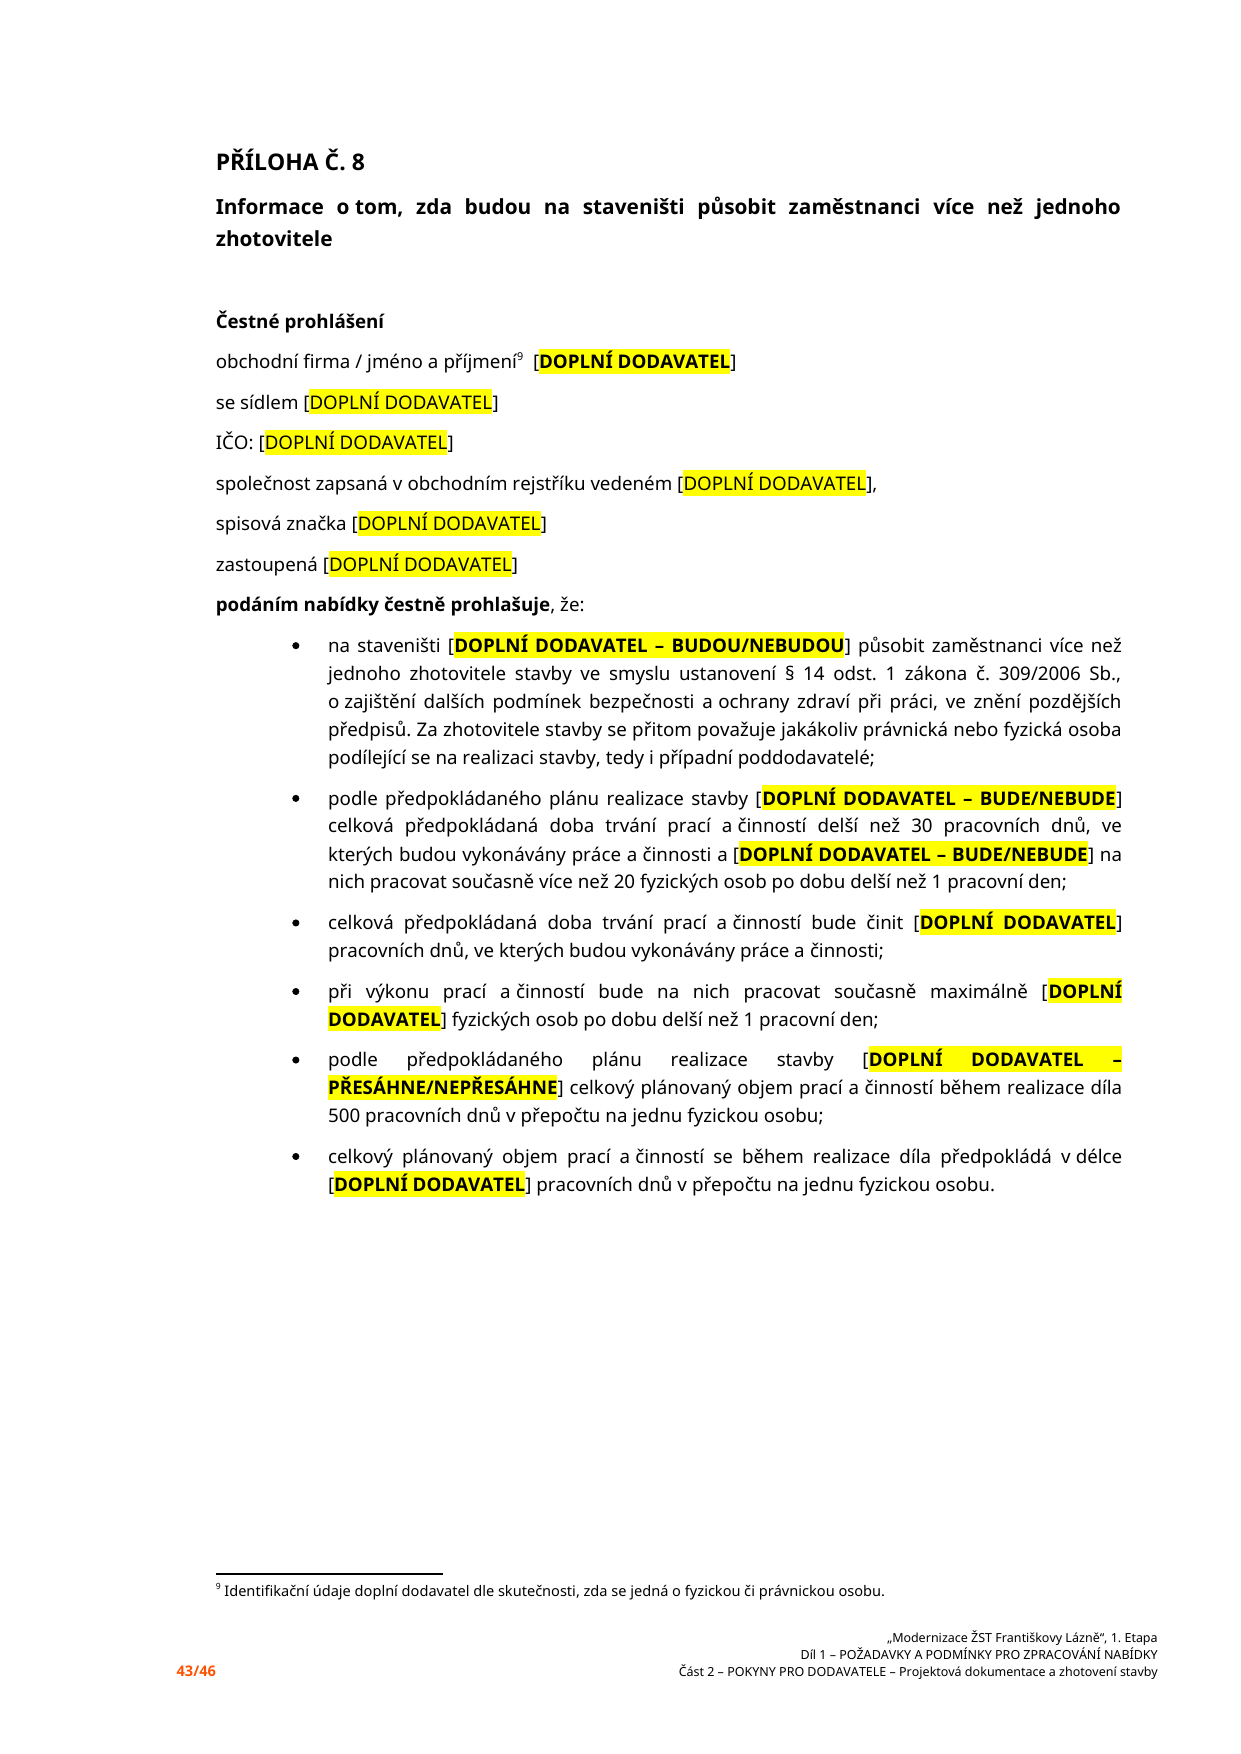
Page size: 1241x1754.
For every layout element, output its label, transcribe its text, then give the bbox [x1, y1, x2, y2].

text zastoupená [DOPLNÍ DODAVATEL] [512, 551, 1122, 577]
text Čestné prohlášení [216, 308, 1122, 333]
text Informace o tom, zda budou na staveništi působit zaměstnanci více než jednoho zhotovitele [216, 192, 1122, 252]
text podáním nabídky čestně prohlašuje, že: [216, 592, 1122, 617]
text Příloha č. 8 [216, 146, 1122, 177]
text celková předpokládaná doba trvání prací a činností bude činit [DOPLNÍ DODAVATEL] pracovních dnů, ve kterých budou vykonávány práce a činnosti; [292, 909, 1122, 963]
text obchodní firma / jméno a příjmení [DOPLNÍ DODAVATEL] [216, 348, 1122, 374]
text společnost zapsaná v obchodním rejstříku vedeném [DOPLNÍ DODAVATEL], [866, 470, 1122, 496]
text IČO: [DOPLNÍ DODAVATEL] [216, 429, 1122, 455]
text podle předpokládaného plánu realizace stavby [DOPLNÍ DODAVATEL – BUDE/NEBUDE] celková předpokládaná doba trvání prací a činností delší než 30 pracovních dnů, ve kterých budou vykonávány práce a činnosti a [DOPLNÍ DODAVATEL – BUDE/NEBUDE] na nich pracovat současně více než 20 fyzických osob po dobu delší než 1 pracovní den; [292, 785, 1122, 894]
text při výkonu prací a činností bude na nich pracovat současně maximálně [DOPLNÍ DODAVATEL] fyzických osob po dobu delší než 1 pracovní den; [292, 978, 1122, 1031]
text společnost zapsaná v obchodním rejstříku vedeném [DOPLNÍ DODAVATEL], [216, 470, 683, 496]
text celkový plánovaný objem prací a činností se během realizace díla předpokládá v délce [DOPLNÍ DODAVATEL] pracovních dnů v přepočtu na jednu fyzickou osobu. [292, 1143, 1122, 1197]
text zastoupená [DOPLNÍ DODAVATEL] [216, 551, 329, 577]
text spisová značka [DOPLNÍ DODAVATEL] [216, 511, 358, 536]
text na staveništi [DOPLNÍ DODAVATEL – BUDOU/NEBUDOU] působit zaměstnanci více než jednoho zhotovitele stavby ve smyslu ustanovení § 14 odst. 1 zákona č. 309/2006 Sb., o zajištění dalších podmínek bezpečnosti a ochrany zdraví při práci, ve znění pozdějších předpisů. Za zhotovitele stavby se přitom považuje jakákoliv právnická nebo fyzická osoba podílející se na realizaci stavby, tedy i případní poddodavatelé; [292, 632, 1122, 770]
text podle předpokládaného plánu realizace stavby [DOPLNÍ DODAVATEL – PŘESÁHNE/NEPŘESÁHNE] celkový plánovaný objem prací a činností během realizace díla 500 pracovních dnů v přepočtu na jednu fyzickou osobu; [292, 1046, 1122, 1128]
text spisová značka [DOPLNÍ DODAVATEL] [541, 511, 1122, 536]
text se sídlem [DOPLNÍ DODAVATEL] [492, 389, 1122, 414]
text se sídlem [DOPLNÍ DODAVATEL] [216, 389, 309, 414]
